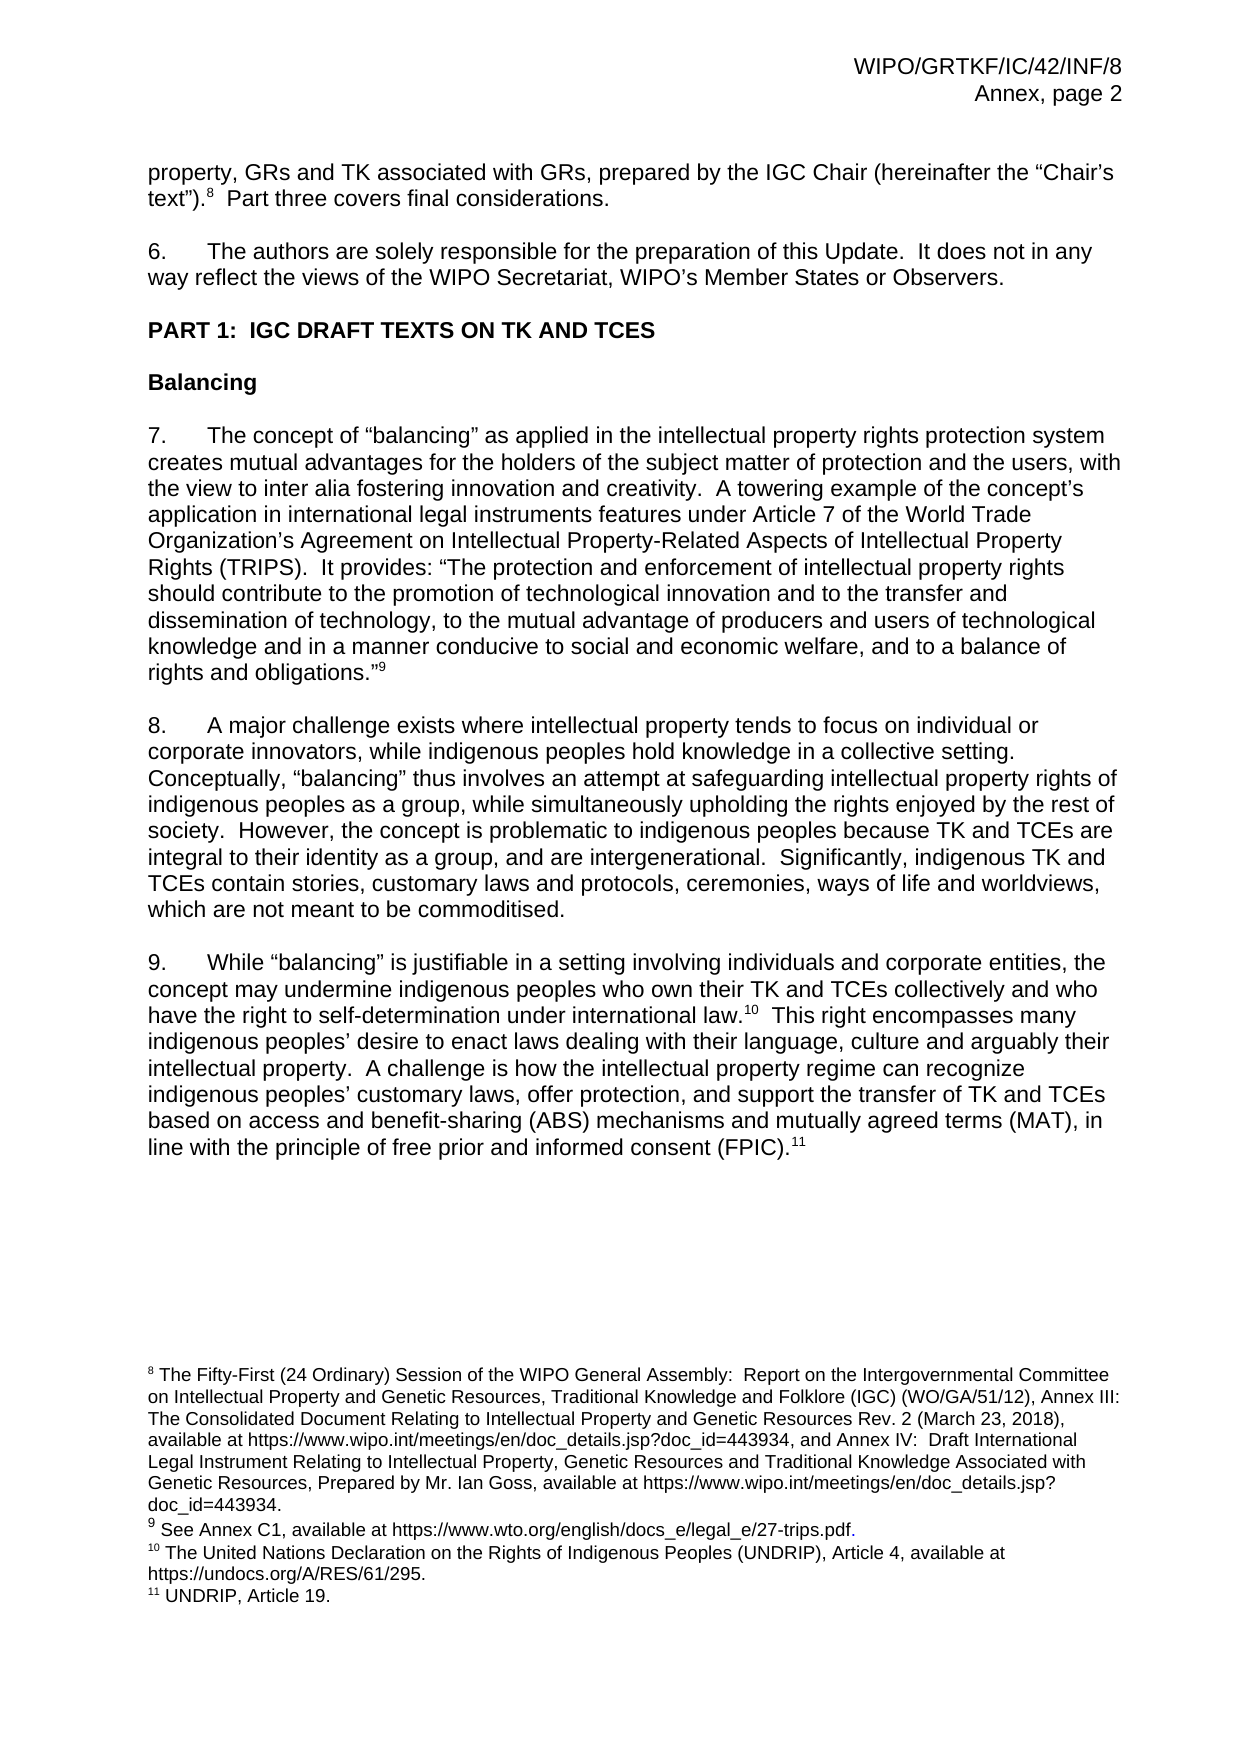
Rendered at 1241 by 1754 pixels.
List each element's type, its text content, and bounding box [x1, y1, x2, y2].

list The authors are solely responsible for the preparation of this Update. It does not in any way reflect the views of the WIPO Secretariat, WIPO’s Member States or Observers. [148, 238, 1122, 290]
list A major challenge exists where intellectual property tends to focus on individual or corporate innovators, while indigenous peoples hold knowledge in a collective setting. Conceptually, “balancing” thus involves an attempt at safeguarding intellectual property rights of indigenous peoples as a group, while simultaneously upholding the rights enjoyed by the rest of society. However, the concept is problematic to indigenous peoples because TK and TCEs are integral to their identity as a group, and are intergenerational. Significantly, indigenous TK and TCEs contain stories, customary laws and protocols, ceremonies, ways of life and worldviews, which are not meant to be commoditised. [148, 712, 1122, 923]
text PART 1: IGC DRAFT TEXTS ON TK AND TCES [148, 317, 1122, 343]
text Balancing [148, 369, 1122, 396]
list The concept of “balancing” as applied in the intellectual property rights protection system creates mutual advantages for the holders of the subject matter of protection and the users, with the view to inter alia fostering innovation and creativity. A towering example of the concept’s application in international legal instruments features under Article 7 of the World Trade Organization’s Agreement on Intellectual Property-Related Aspects of Intellectual Property Rights (TRIPS). It provides: “The protection and enforcement of intellectual property rights should contribute to the promotion of technological innovation and to the transfer and dissemination of technology, to the mutual advantage of producers and users of technological knowledge and in a manner conducive to social and economic welfare, and to a balance of rights and obligations.” [148, 422, 1122, 686]
list While “balancing” is justifiable in a setting involving individuals and corporate entities, the concept may undermine indigenous peoples who own their TK and TCEs collectively and who have the right to self-determination under international law. This right encompasses many indigenous peoples’ desire to enact laws dealing with their language, culture and arguably their intellectual property. A challenge is how the intellectual property regime can recognize indigenous peoples’ customary laws, offer protection, and support the transfer of TK and TCEs based on access and benefit-sharing (ABS) mechanisms and mutually agreed terms (MAT), in line with the principle of free prior and informed consent (FPIC). [148, 949, 1122, 1160]
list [148, 158, 1122, 211]
